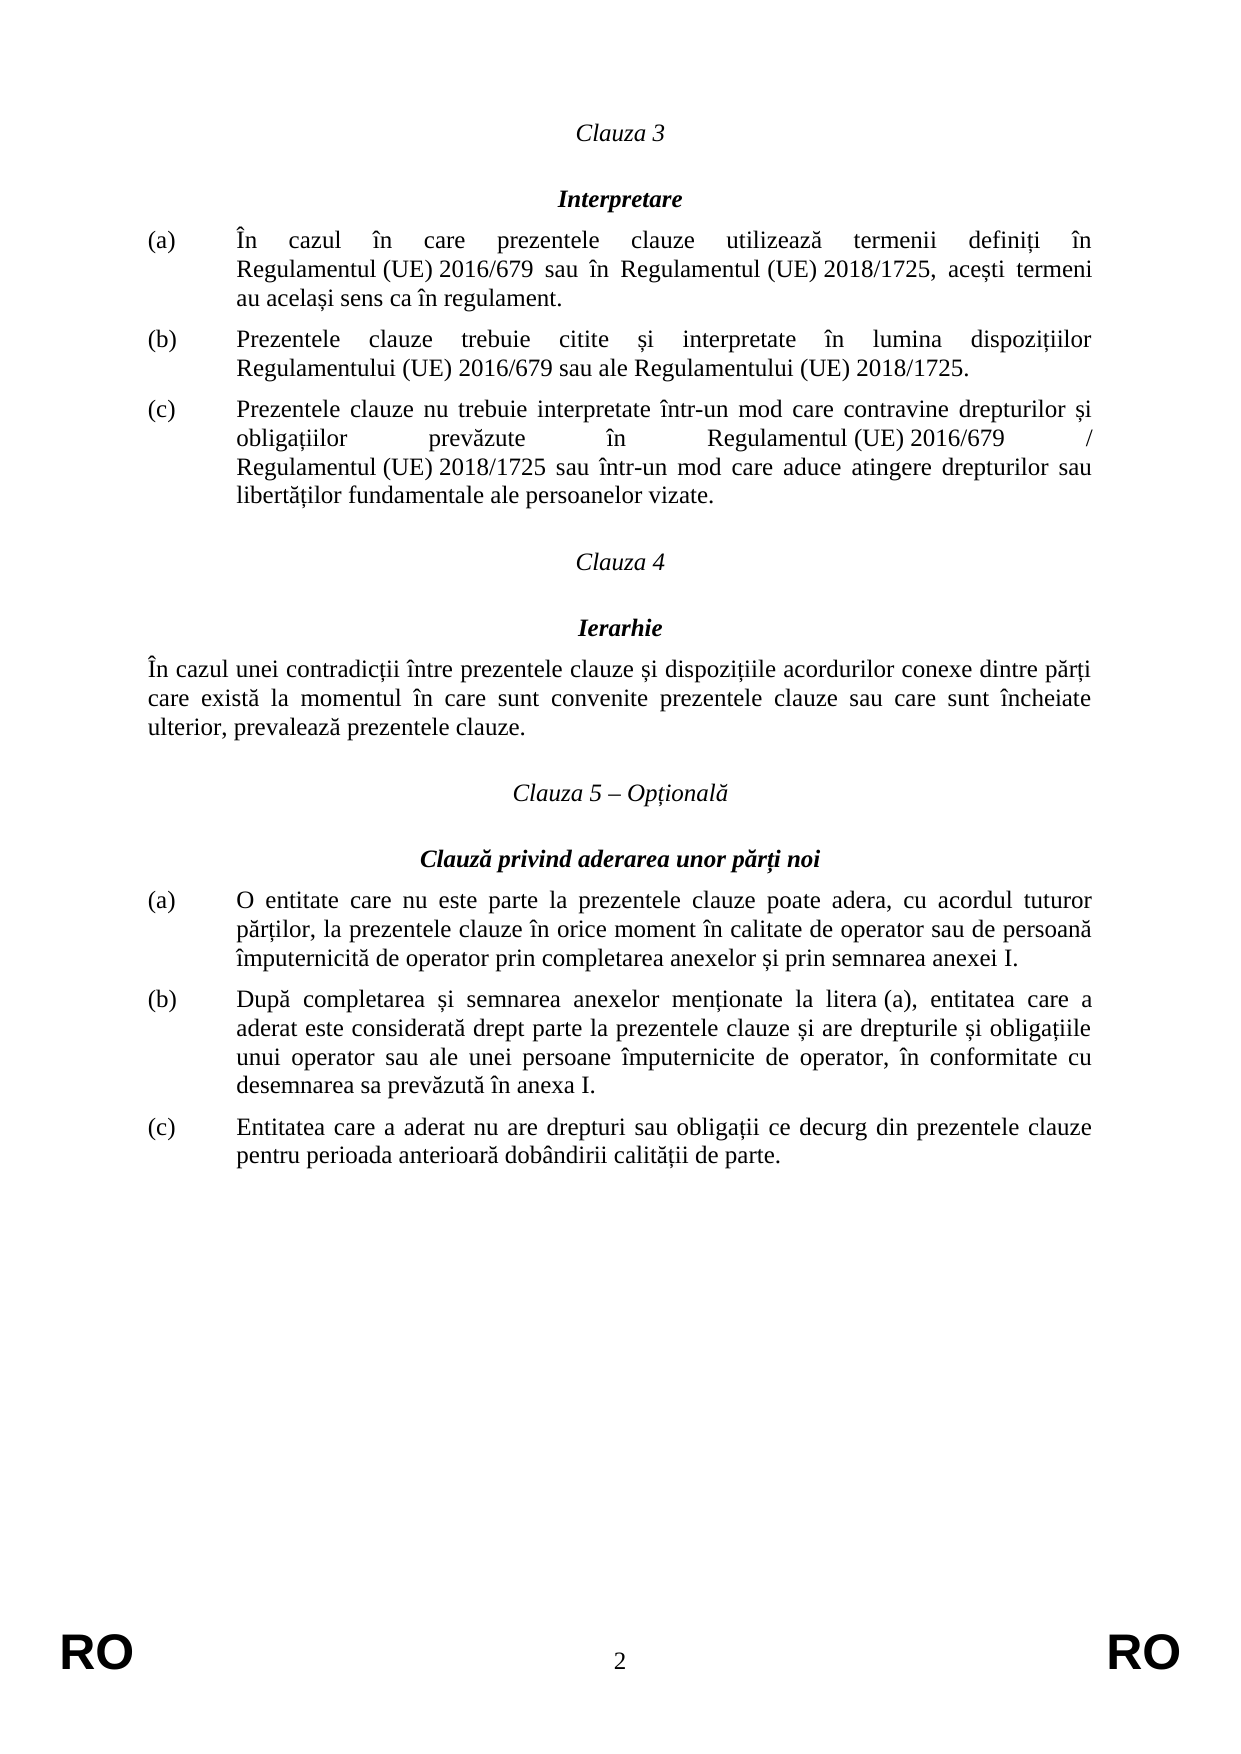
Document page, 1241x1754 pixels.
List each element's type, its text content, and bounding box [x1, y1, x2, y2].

text Entitatea care a aderat nu are drepturi sau obligații ce decurg din prezentele clauze pentru perioada anterioară dobândirii calității de parte. [148, 1112, 1093, 1169]
list În cazul în care prezentele clauze utilizează termenii definiți în Regulamentul (UE) 2016/679 sau în Regulamentul (UE) 2018/1725, acești termeni au același sens ca în regulament. [148, 226, 1093, 312]
text Prezentele clauze nu trebuie interpretate într-un mod care contravine drepturilor și obligațiilor prevăzute în Regulamentul (UE) 2016/679 / Regulamentul (UE) 2018/1725 sau într-un mod care aduce atingere drepturilor sau libertăților fundamentale ale persoanelor vizate. [148, 394, 1093, 509]
text Prezentele clauze trebuie citite și interpretate în lumina dispozițiilor Regulamentului (UE) 2016/679 sau ale Regulamentului (UE) 2018/1725. [148, 324, 1093, 382]
text Interpretare [148, 184, 1093, 213]
text În cazul unei contradicții între prezentele clauze și dispozițiile acordurilor conexe dintre părți care există la momentul în care sunt convenite prezentele clauze sau care sunt încheiate ulterior, prevalează prezentele clauze. [148, 654, 1093, 741]
text Clauza 5 – Opțională [148, 778, 1093, 807]
text Ierarhie [148, 613, 1093, 642]
text Clauza 4 [148, 547, 1093, 576]
text După completarea și semnarea anexelor menționate la litera (a), entitatea care a aderat este considerată drept parte la prezentele clauze și are drepturile și obligațiile unui operator sau ale unei persoane împuternicite de operator, în conformitate cu desemnarea sa prevăzută în anexa I. [148, 984, 1093, 1099]
text Clauza 3 [148, 118, 1093, 147]
list O entitate care nu este parte la prezentele clauze poate adera, cu acordul tuturor părților, la prezentele clauze în orice moment în calitate de operator sau de persoană împuternicită de operator prin completarea anexelor și prin semnarea anexei I. [148, 886, 1093, 972]
text Clauză privind aderarea unor părți noi [148, 844, 1093, 873]
